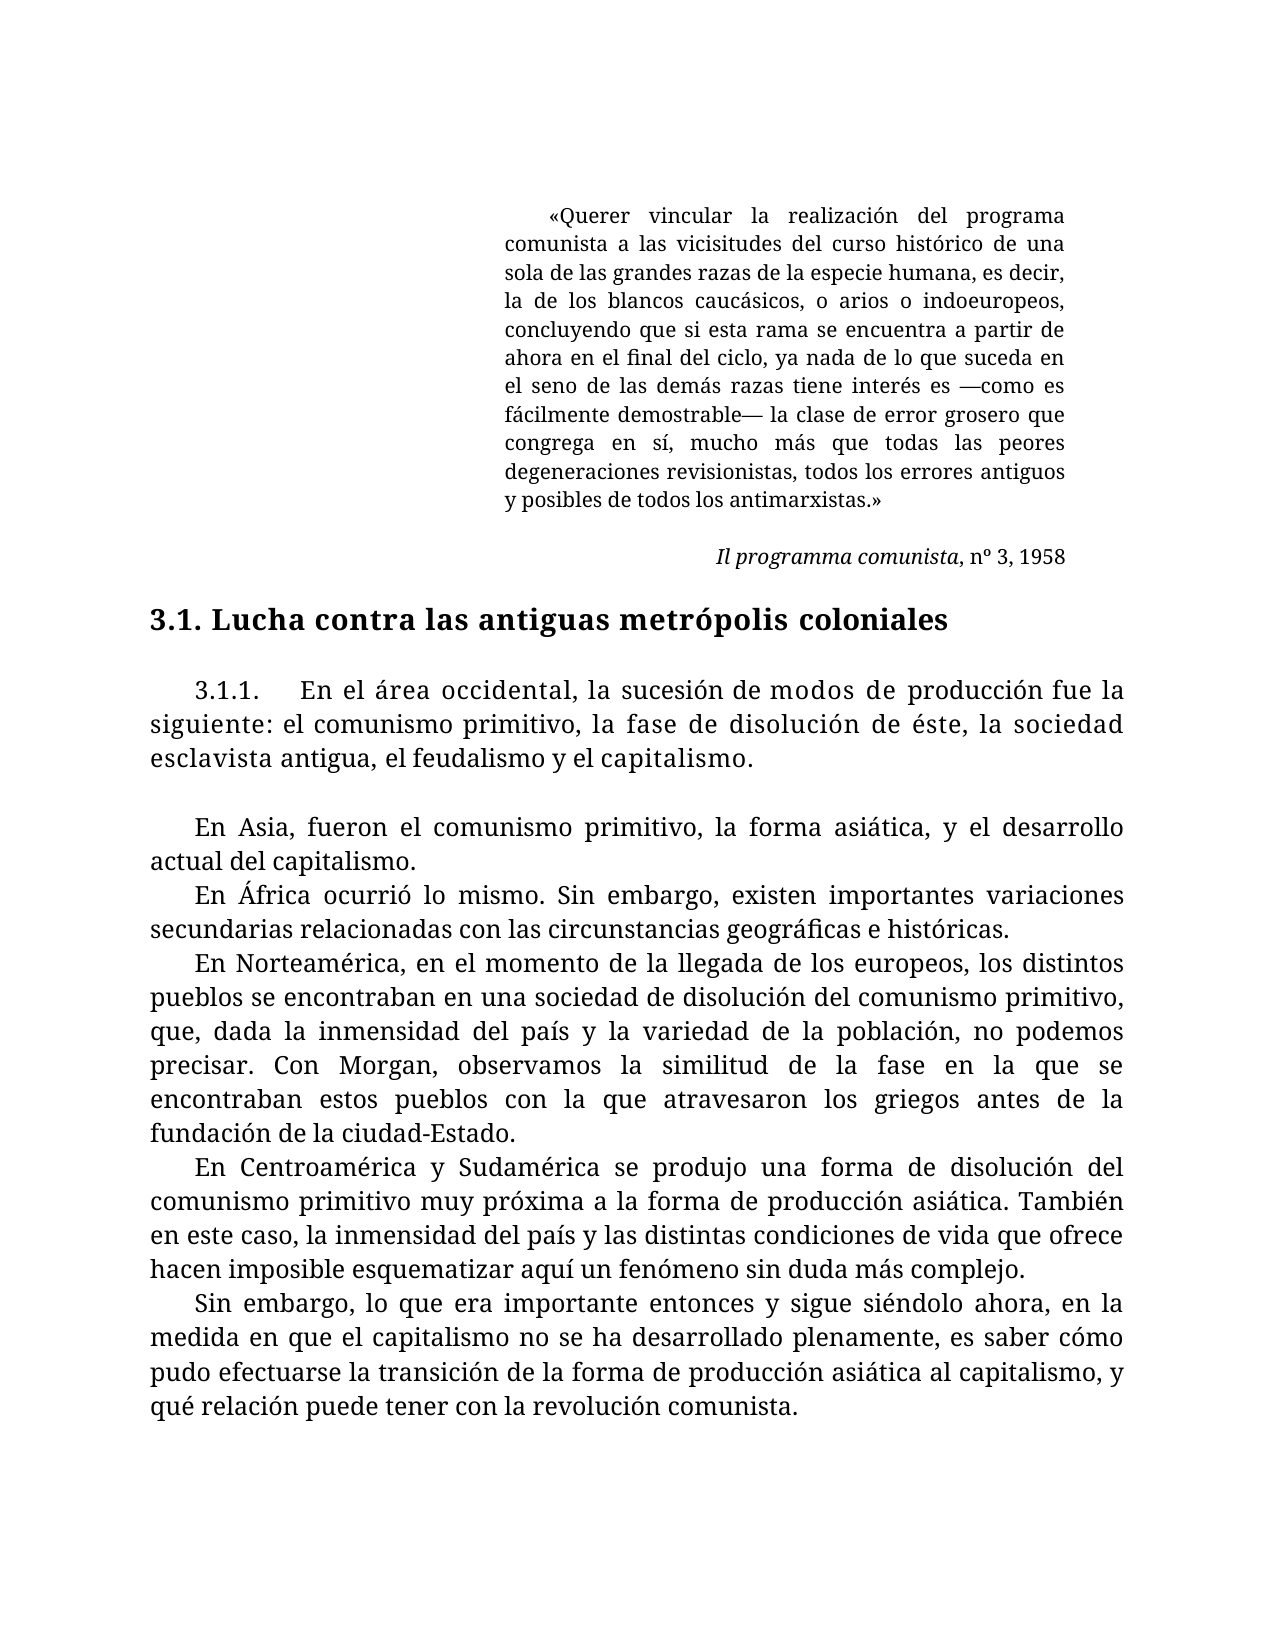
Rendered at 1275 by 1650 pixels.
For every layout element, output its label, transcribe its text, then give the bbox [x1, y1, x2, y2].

text En Norteamérica, en el momento de la llegada de los europeos, los distintos pueblos se encontraban en una sociedad de disolución del comunismo primitivo, que, dada la inmensidad del país y la variedad de la población, no podemos precisar. Con Morgan, observamos la similitud de la fase en la que se encontraban estos pueblos con la que atravesaron los griegos antes de la fundación de la ciudad-Estado. [150, 945, 1125, 1150]
text 3.1. Lucha contra las antiguas metrópolis coloniales [150, 599, 1125, 639]
text «Querer vincular la realización del programa comunista a las vicisitudes del curso histórico de una sola de las grandes razas de la especie humana, es decir, la de los blancos caucásicos, ο arios ο indoeuropeos, concluyendo que si esta rama se encuentra a partir de ahora en el final del ciclo, ya nada de lo que suceda en el seno de las demás razas tiene interés es —como es fácilmente demostrable— la clase de error grosero que congrega en sí, mucho más que todas las peores degeneraciones revisionistas, todos los errores antiguos y posibles de todos los antimarxistas.» [504, 201, 1066, 514]
text Sin embargo, lo que era importante entonces y sigue siéndolo ahora, en la medida en que el capitalismo no se ha desarrollado plenamente, es saber cómo pudo efectuarse la transición de la forma de producción asiática al capitalismo, y qué relación puede tener con la revolución comunista. [150, 1286, 1125, 1422]
text Il programma comunista, nº 3, 1958 [504, 542, 1066, 571]
text En Centroamérica y Sudamérica se produjo una forma de disolución del comunismo primitivo muy próxima a la forma de producción asiática. También en este caso, la inmensidad del país y las distintas condiciones de vida que ofrece hacen imposible esquematizar aquí un fenómeno sin duda más complejo. [150, 1150, 1125, 1286]
text En África ocurrió lo mismo. Sin embargo, existen importantes variaciones secundarias relacionadas con las circunstancias geográficas e históricas. [150, 877, 1125, 945]
text En Asia, fueron el comunismo primitivo, la forma asiática, y el desarrollo actual del capitalismo. [150, 809, 1125, 877]
list En el área occidental, la sucesión de modos de producción fue la siguiente: el comunismo primitivo, la fase de disolución de éste, la sociedad esclavista antigua, el feudalismo y el capitalismo. [150, 673, 1125, 775]
